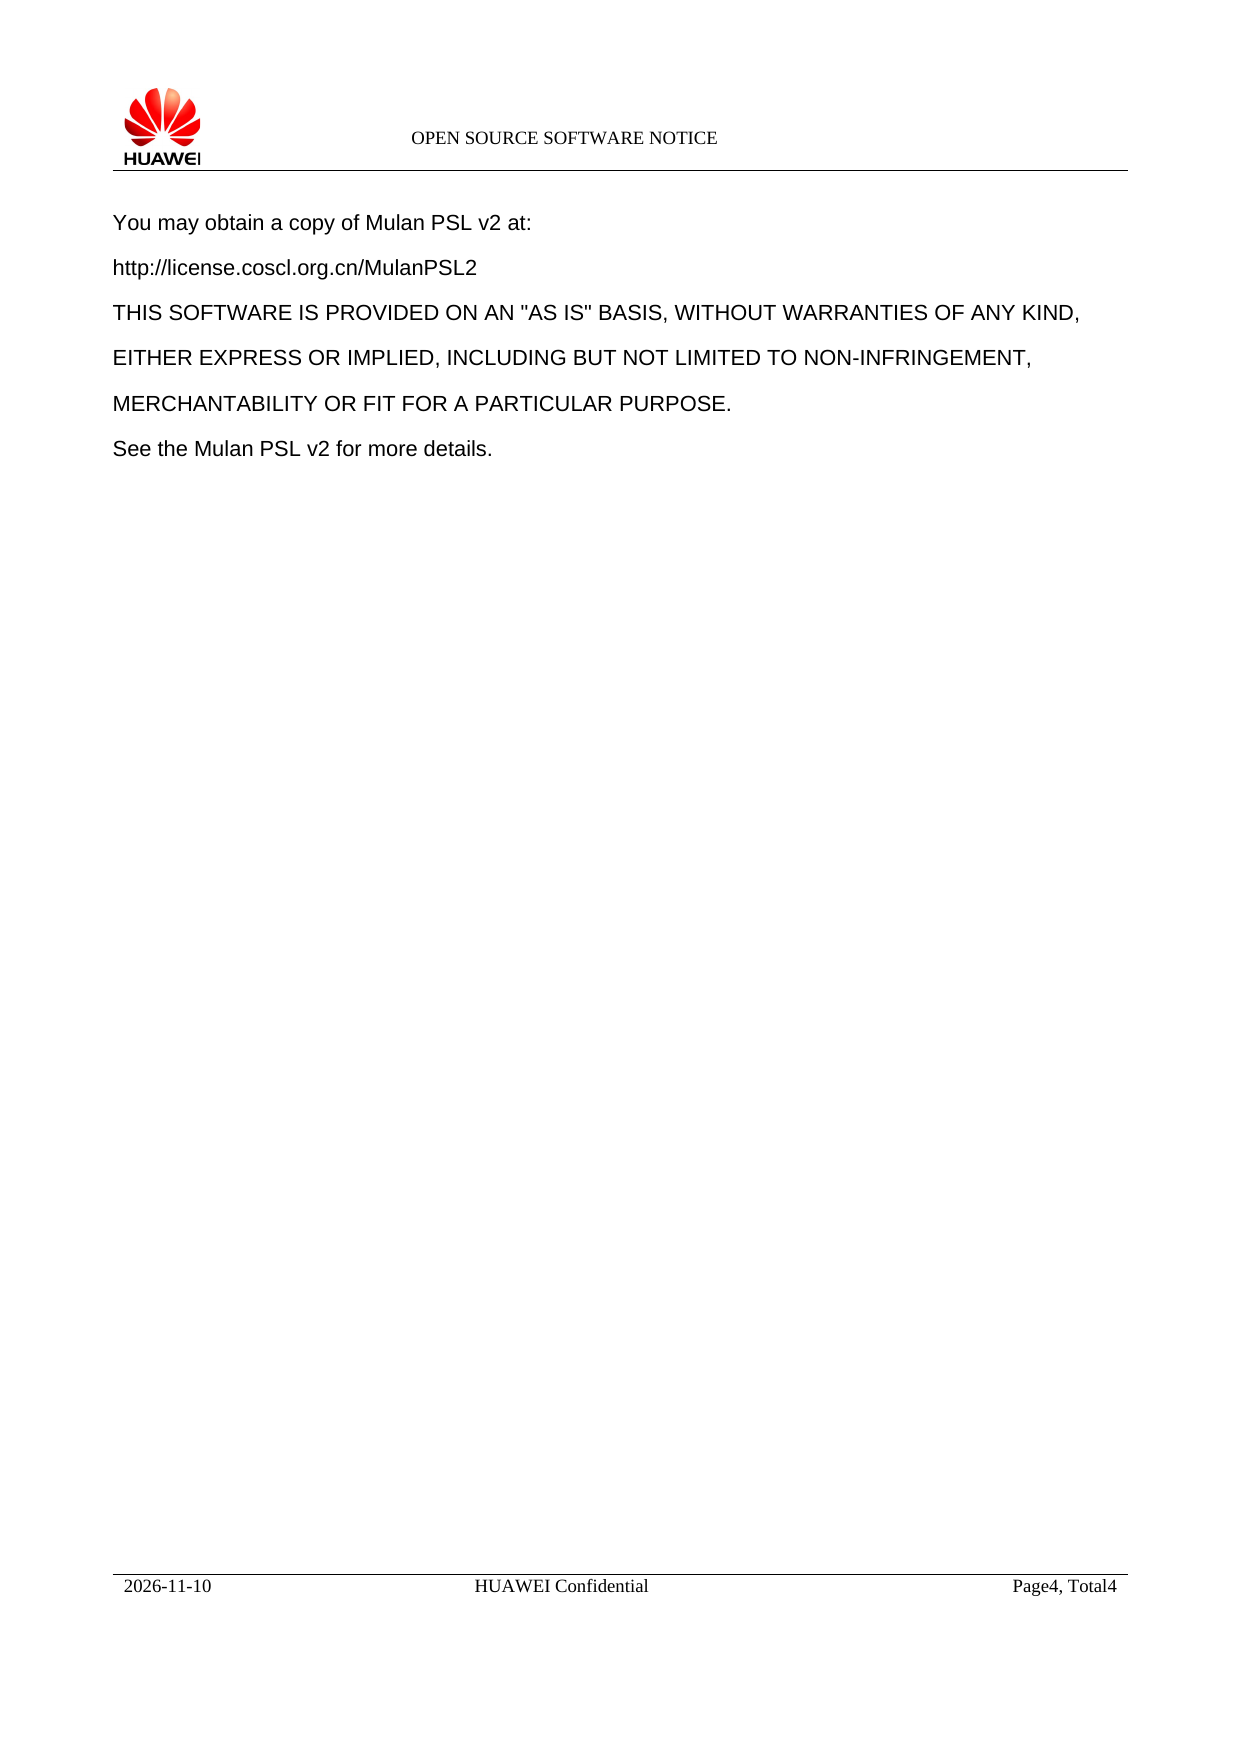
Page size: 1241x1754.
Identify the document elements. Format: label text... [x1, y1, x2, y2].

text You may obtain a copy of Mulan PSL v2 at: [112, 206, 1128, 239]
text THIS SOFTWARE IS PROVIDED ON AN "AS IS" BASIS, WITHOUT WARRANTIES OF ANY KIND, [112, 297, 1128, 329]
text http://license.coscl.org.cn/MulanPSL2 [112, 251, 1128, 284]
text See the Mulan PSL v2 for more details. [112, 432, 1128, 464]
text EITHER EXPRESS OR IMPLIED, INCLUDING BUT NOT LIMITED TO NON-INFRINGEMENT, [112, 342, 1128, 374]
text MERCHANTABILITY OR FIT FOR A PARTICULAR PURPOSE. [112, 387, 1128, 419]
picture [124, 88, 201, 165]
